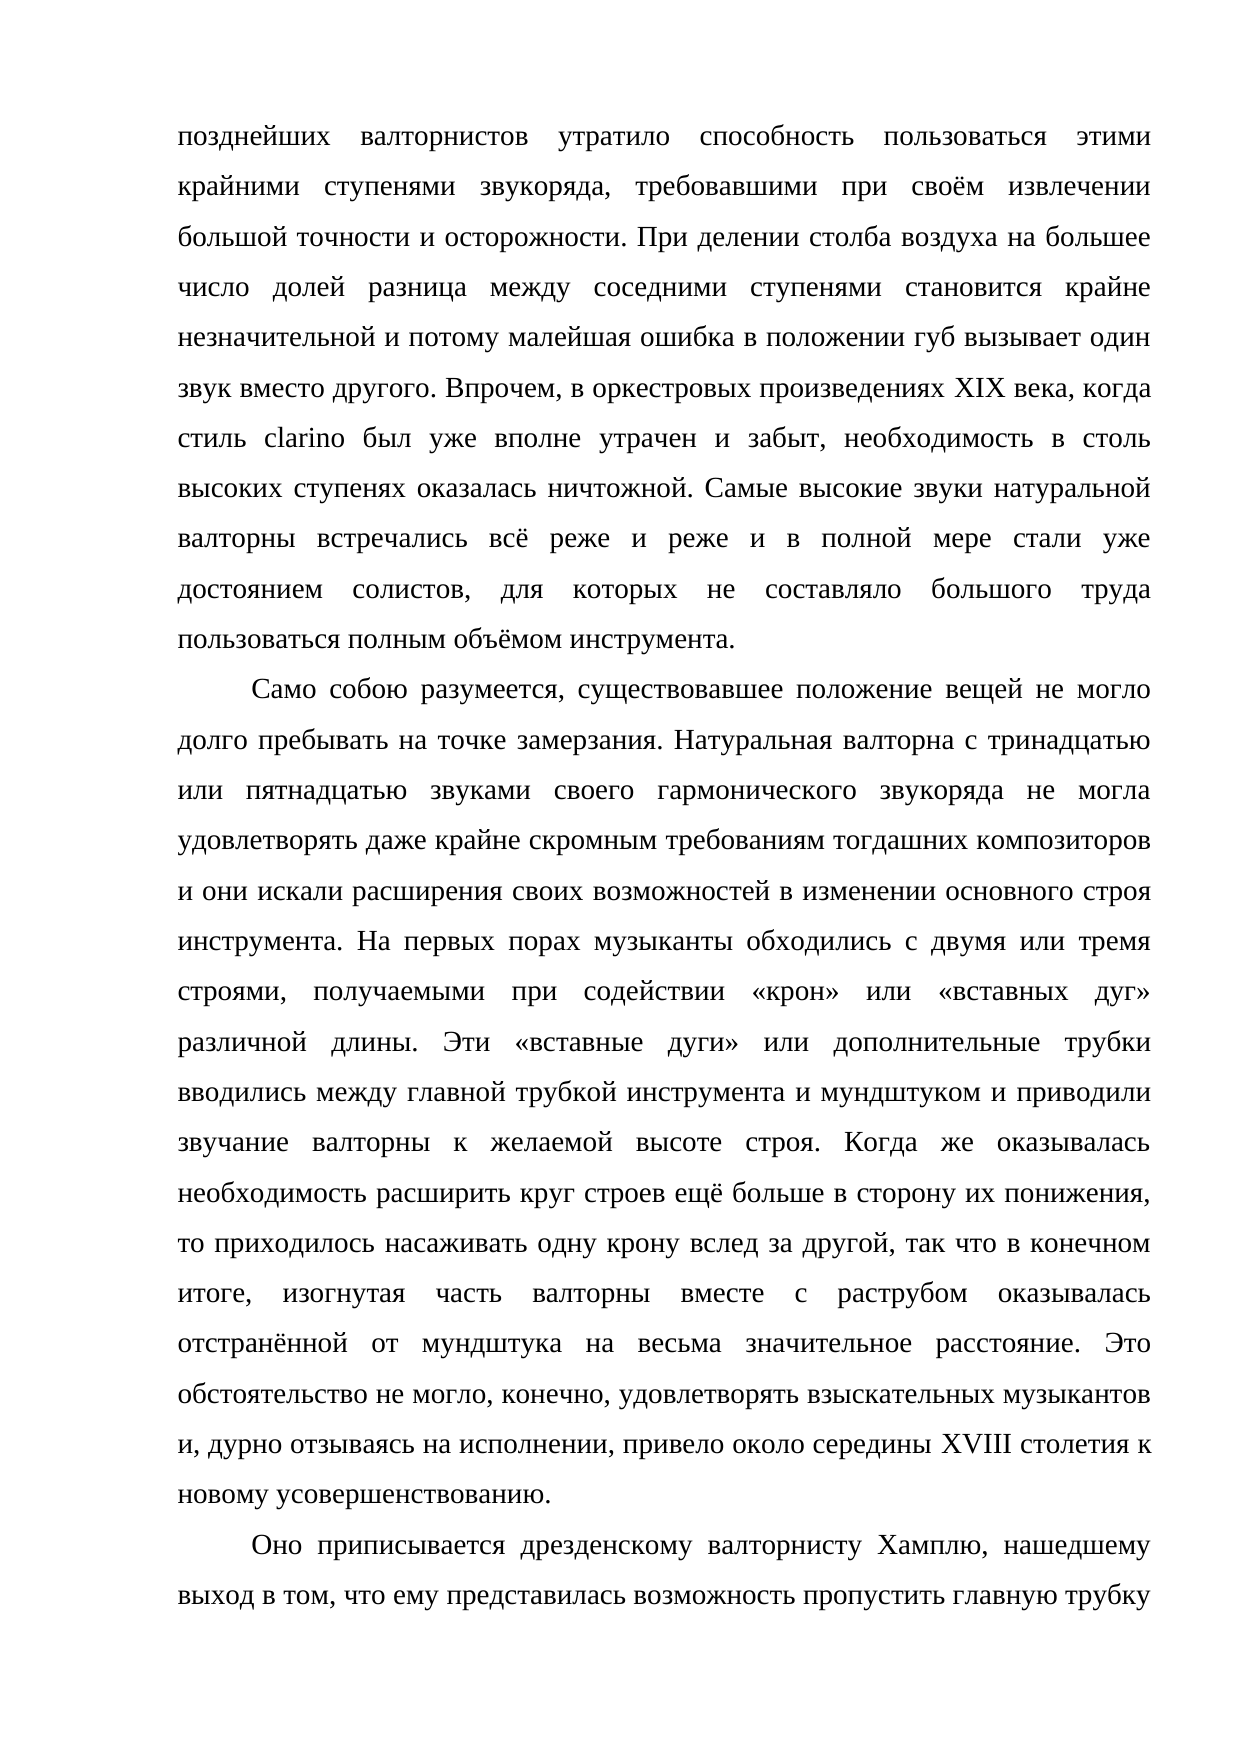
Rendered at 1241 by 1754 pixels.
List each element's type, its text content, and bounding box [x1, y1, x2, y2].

text Само собою разумеется, существовавшее положение вещей не могло долго пребывать на точке замерзания. Натуральная валторна с тринадцатью или пятнадцатью звуками своего гармонического звукоряда не могла удовлетворять даже крайне скромным требованиям тогдашних композиторов и они искали расширения своих возможностей в изменении основного строя инструмента. На первых порах музыканты обходились с двумя или тремя строями, получаемыми при содействии «крон» или «вставных дуг» различной длины. Эти «вставные дуги» или дополнительные трубки вводились между главной трубкой инструмента и мундштуком и приводили звучание валторны к желаемой высоте строя. Когда же оказывалась необходимость расширить круг строев ещё больше в сторону их понижения, то приходилось насаживать одну крону вслед за другой, так что в конечном итоге, изогнутая часть валторны вместе с раструбом оказывалась отстранённой от мундштука на весьма значительное расстояние. Это обстоятельство не могло, конечно, удовлетворять взыскательных музыкантов и, дурно отзываясь на исполнении, привело около середины XVIII столетия к новому усовершенствованию. [177, 672, 1152, 1510]
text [177, 118, 1152, 655]
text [177, 1527, 1152, 1611]
